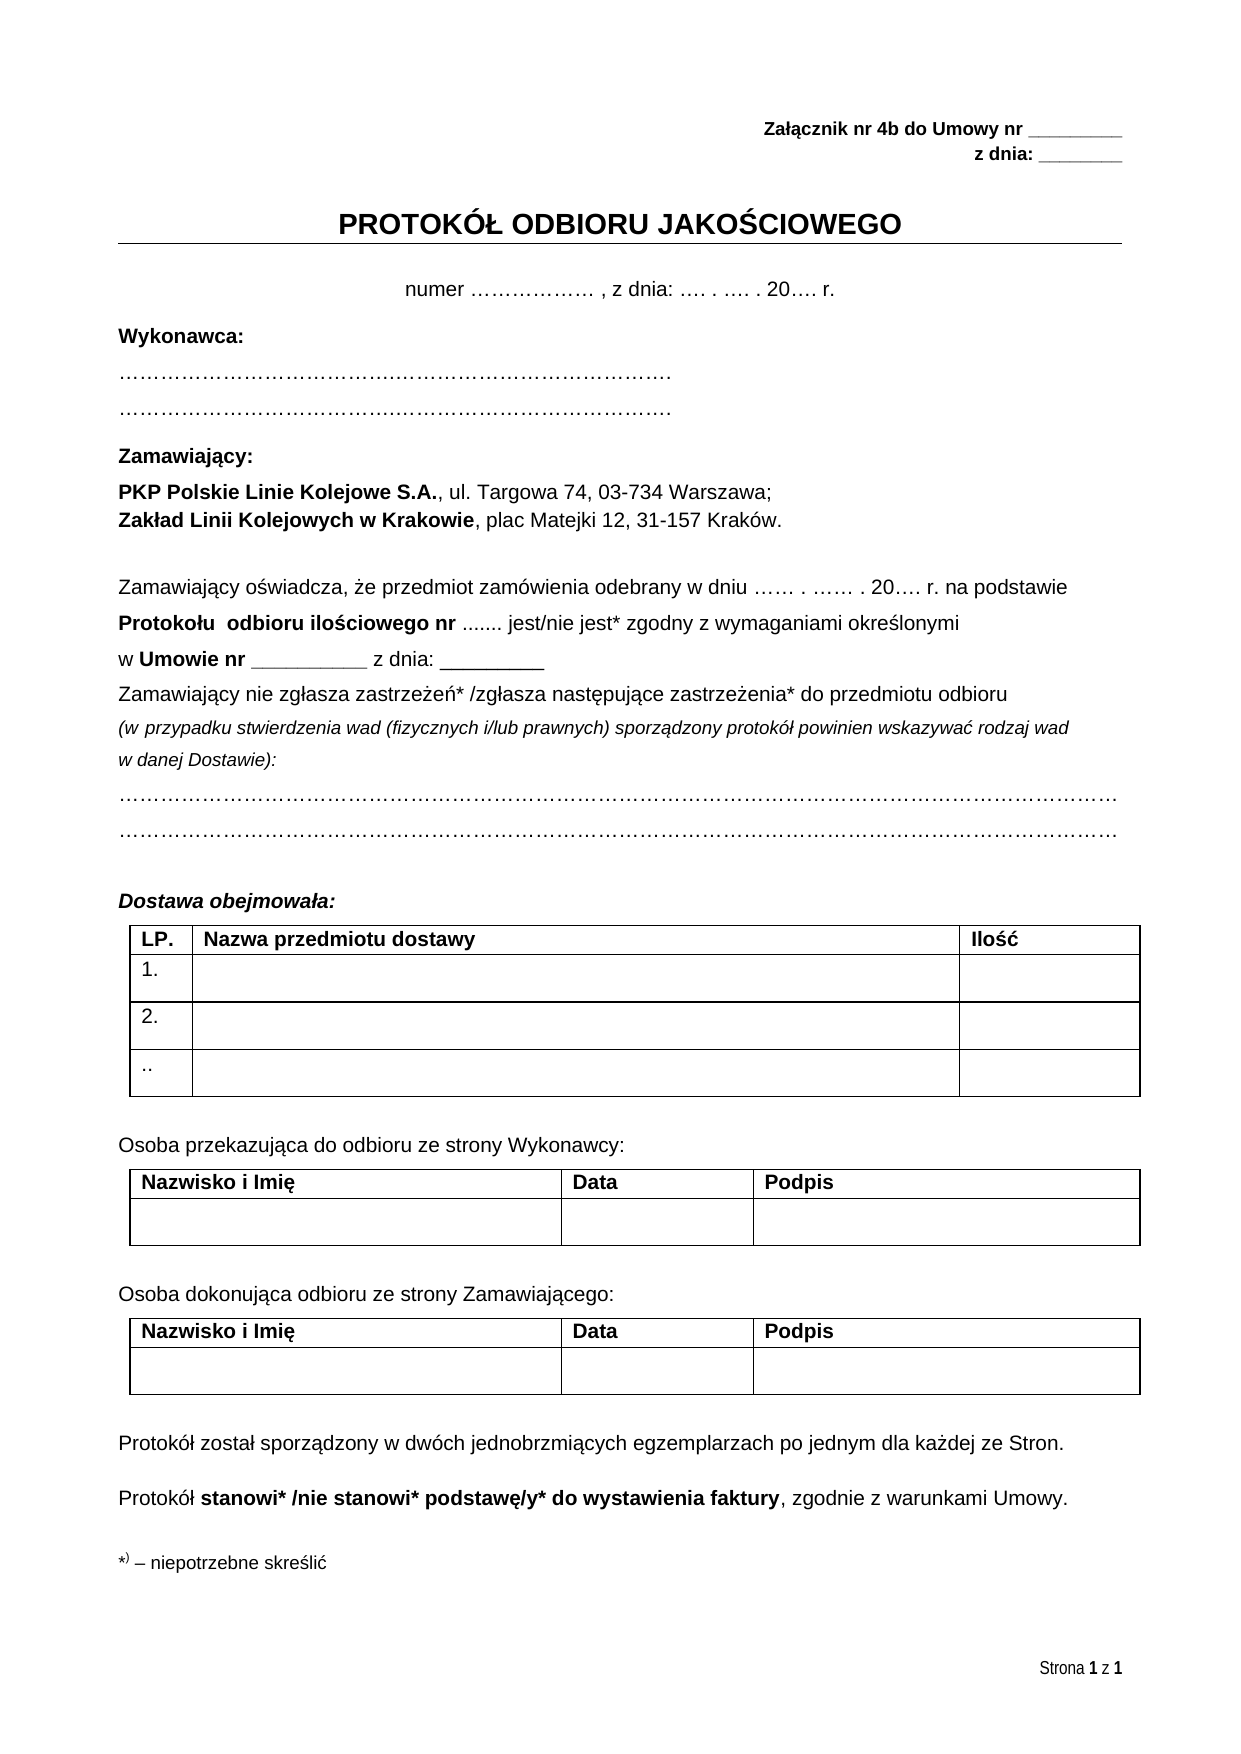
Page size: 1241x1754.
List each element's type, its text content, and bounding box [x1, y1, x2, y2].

text w Umowie nr __________ z dnia: _________ [118, 646, 1122, 670]
text Protokół stanowi* /nie stanowi* podstawę/y* do wystawienia faktury, zgodnie z warunkami Umowy. [118, 1486, 1122, 1510]
text Dostawa obejmowała: [118, 889, 1122, 913]
text Zamawiający: [118, 444, 1122, 468]
text ………………………………….…………………………………. [118, 396, 1122, 420]
text PKP Polskie Linie Kolejowe S.A., ul. Targowa 74, 03-734 Warszawa; [118, 480, 1122, 504]
table_header Podpis [754, 1319, 1139, 1347]
table_header Data [562, 1319, 753, 1347]
text Osoba dokonująca odbioru ze strony Zamawiającego: [118, 1282, 1122, 1306]
table_cell [562, 1199, 753, 1245]
table_cell [131, 1199, 561, 1245]
text Załącznik nr 4b do Umowy nr _________ z dnia: ________ [118, 118, 1122, 164]
text Zakład Linii Kolejowych w Krakowie, plac Matejki 12, 31-157 Kraków. [118, 507, 1122, 531]
text Zamawiający nie zgłasza zastrzeżeń* /zgłasza następujące zastrzeżenia* do przedmiotu odbioru (w przypadku stwierdzenia wad (fizycznych i/lub prawnych) sporządzony protokół powinien wskazywać rodzaj wad w danej Dostawie): [118, 682, 1122, 771]
text ……………………………………………………………………………………………………………………………………………………………………………………………………………………………………………………………… [118, 782, 1122, 841]
text *) – niepotrzebne skreślić [118, 1549, 1122, 1573]
text Zamawiający oświadcza, że przedmiot zamówienia odebrany w dniu …… . …… . 20…. r. na podstawie Protokołu odbioru ilościowego nr ....... jest/nie jest* zgodny z wymaganiami określonymi [118, 574, 1122, 634]
table_cell [131, 1348, 561, 1394]
table_header Nazwisko i Imię [131, 1170, 561, 1198]
text Osoba przekazująca do odbioru ze strony Wykonawcy: [118, 1133, 1122, 1157]
table_cell [193, 1050, 959, 1096]
table_header Nazwa przedmiotu dostawy [193, 926, 959, 954]
table_cell .. [131, 1050, 192, 1096]
table_header Data [562, 1170, 753, 1198]
table_cell [193, 1003, 959, 1049]
table_cell [754, 1199, 1139, 1245]
text ………………………………….…………………………………. [118, 360, 1122, 384]
table_cell [193, 955, 959, 1001]
table_cell [754, 1348, 1139, 1394]
text PROTOKÓŁ ODBIORU JAKOŚCIOWEGO [118, 207, 1122, 243]
text Wykonawca: [118, 324, 1122, 348]
table_header Nazwisko i Imię [131, 1319, 561, 1347]
table_cell 2. [131, 1003, 192, 1049]
table_cell [960, 1050, 1139, 1096]
text Protokół został sporządzony w dwóch jednobrzmiących egzemplarzach po jednym dla każdej ze Stron. [118, 1431, 1122, 1455]
table_cell [960, 955, 1139, 1001]
table_cell [562, 1348, 753, 1394]
table_cell [960, 1003, 1139, 1049]
table_header Ilość [960, 926, 1139, 954]
table_header Podpis [754, 1170, 1139, 1198]
table_cell 1. [131, 955, 192, 1001]
table_header LP. [131, 926, 192, 954]
text numer ……………… , z dnia: …. . …. . 20…. r. [118, 276, 1122, 300]
